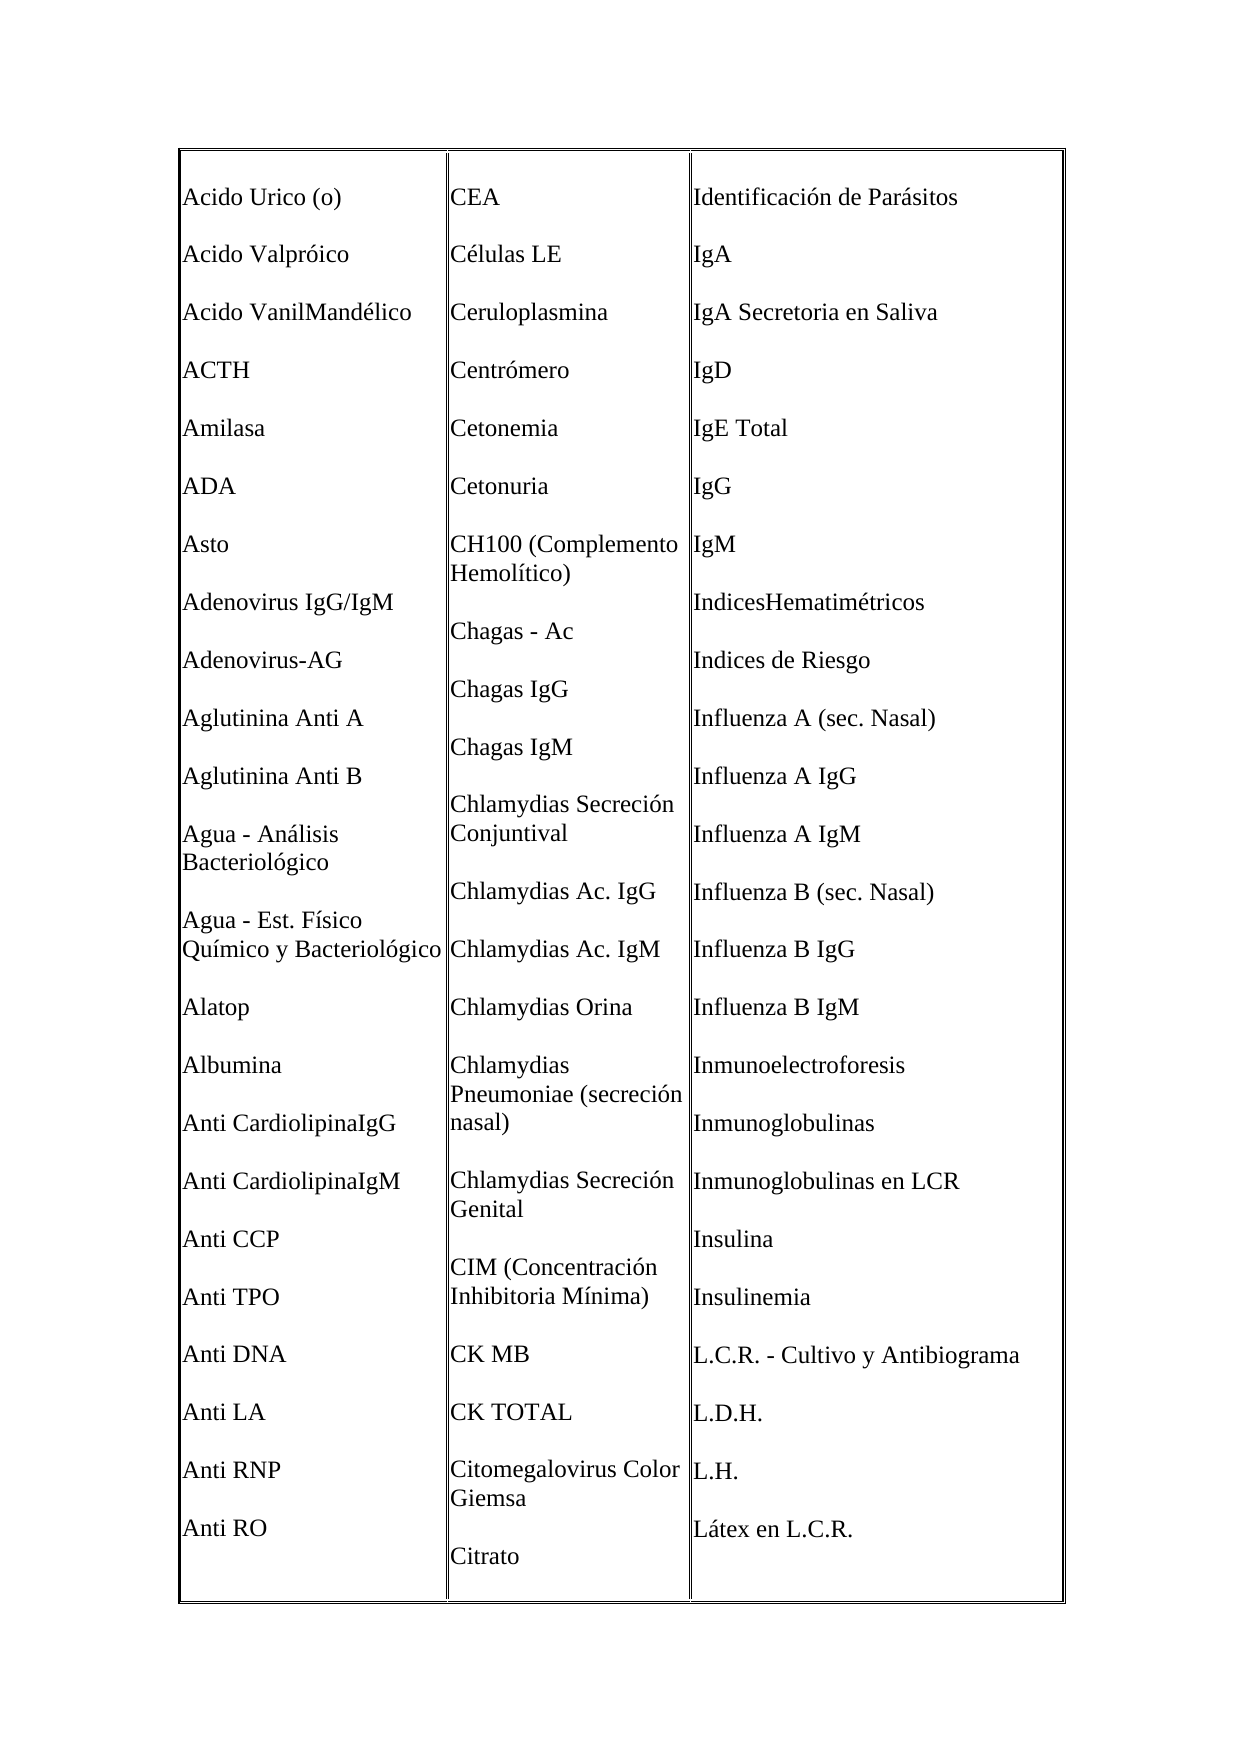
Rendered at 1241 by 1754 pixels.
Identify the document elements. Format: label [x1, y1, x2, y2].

table_header [691, 151, 1062, 1601]
table_header [448, 151, 691, 1601]
table_header [181, 151, 448, 1601]
